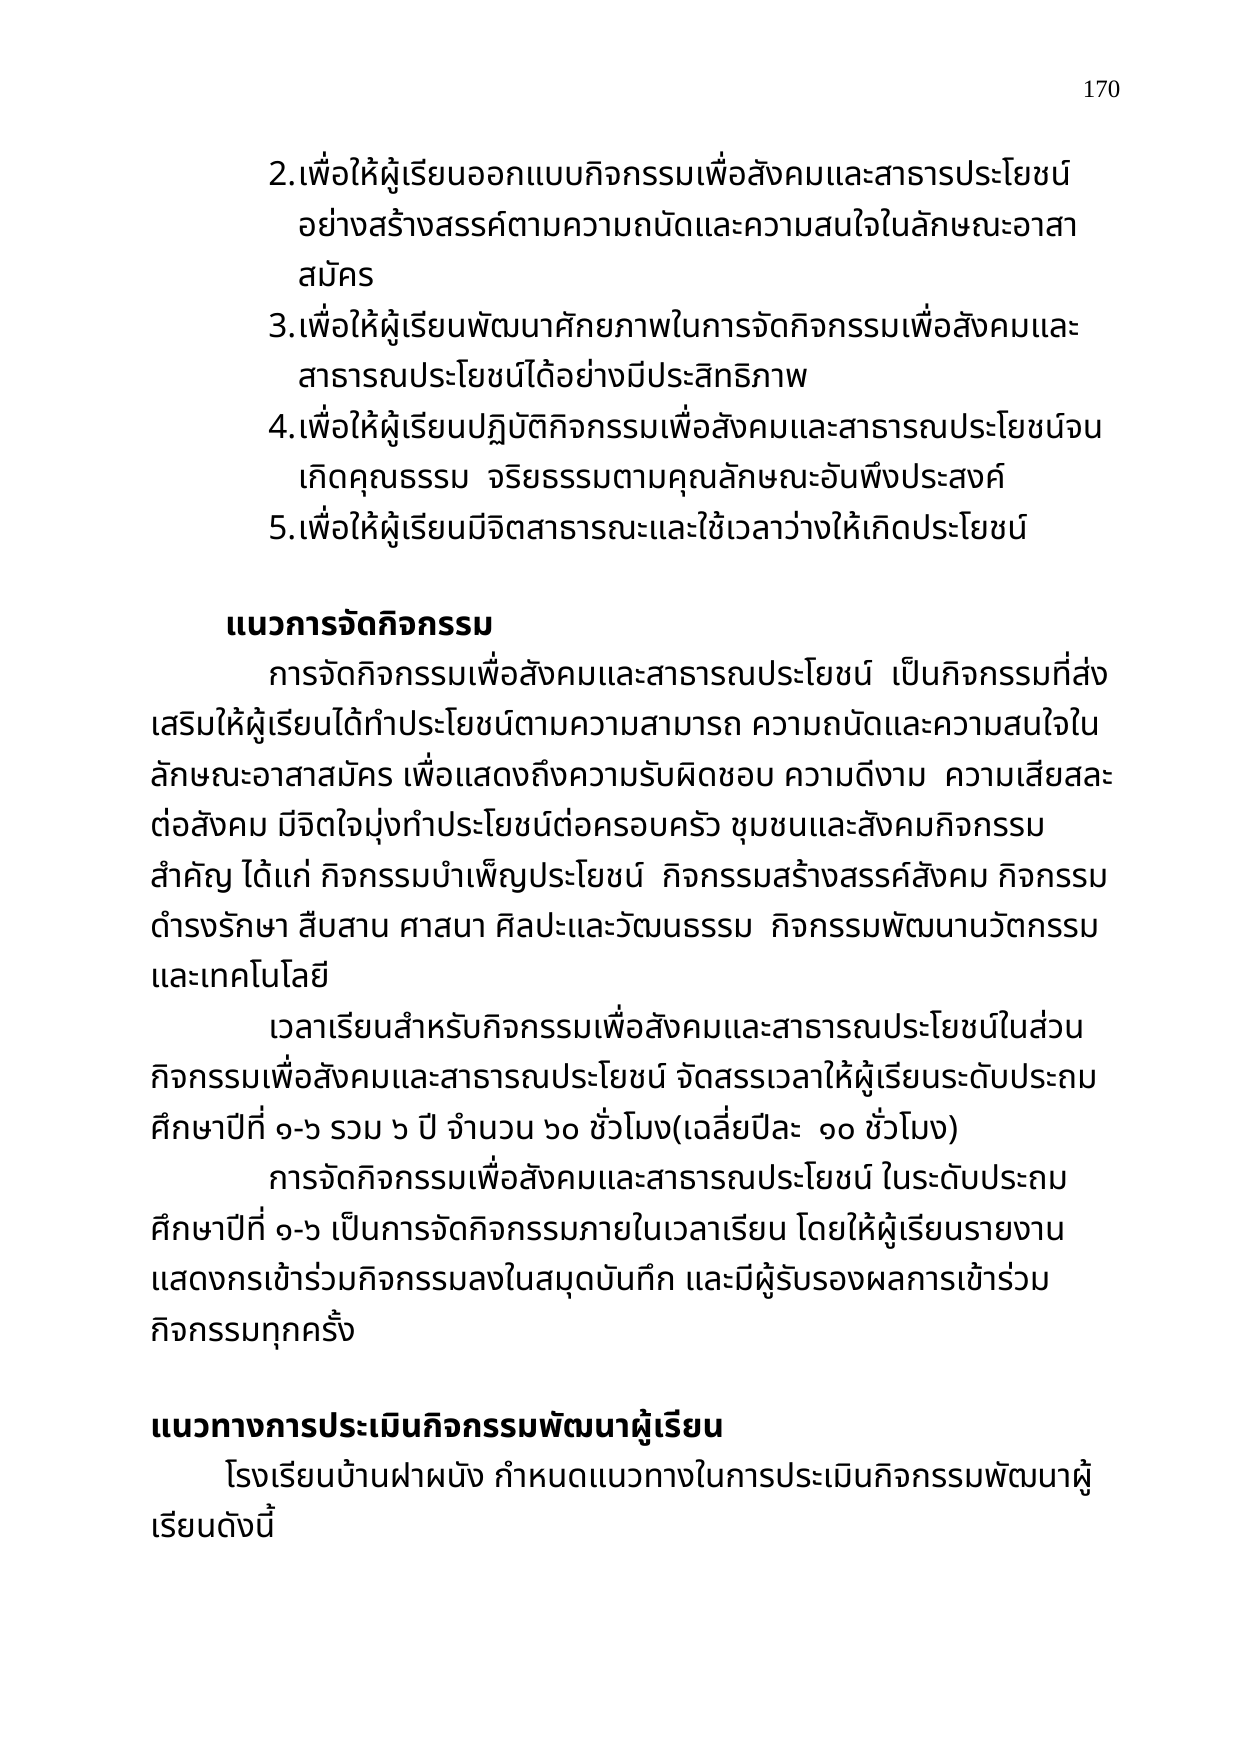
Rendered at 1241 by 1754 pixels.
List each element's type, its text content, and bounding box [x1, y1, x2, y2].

text แนวทางการประเมินกิจกรรมพัฒนาผู้เรียน [150, 1402, 1120, 1452]
text การจัดกิจกรรมเพื่อสังคมและสาธารณประโยชน์ ในระดับประถมศึกษาปีที่ ๑-๖ เป็นการจัดกิจกรรมภายในเวลาเรียน โดยให้ผู้เรียนรายงานแสดงกรเข้าร่วมกิจกรรมลงในสมุดบันทึก และมีผู้รับรองผลการเข้าร่วมกิจกรรมทุกครั้ง [150, 1154, 1120, 1356]
list เพื่อให้ผู้เรียนออกแบบกิจกรรมเพื่อสังคมและสาธารประโยชน์อย่างสร้างสรรค์ตามความถนัดและความสนใจในลักษณะอาสาสมัคร [268, 150, 1120, 301]
text การจัดกิจกรรมเพื่อสังคมและสาธารณประโยชน์ เป็นกิจกรรมที่ส่งเสริมให้ผู้เรียนได้ทำประโยชน์ตามความสามารถ ความถนัดและความสนใจในลักษณะอาสาสมัคร เพื่อแสดงถึงความรับผิดชอบ ความดีงาม ความเสียสละต่อสังคม มีจิตใจมุ่งทำประโยชน์ต่อครอบครัว ชุมชนและสังคมกิจกรรมสำคัญ ได้แก่ กิจกรรมบำเพ็ญประโยชน์ กิจกรรมสร้างสรรค์สังคม กิจกรรมดำรงรักษา สืบสาน ศาสนา ศิลปะและวัฒนธรรม กิจกรรมพัฒนานวัตกรรมและเทคโนโลยี [150, 650, 1120, 1003]
list เพื่อให้ผู้เรียนปฏิบัติกิจกรรมเพื่อสังคมและสาธารณประโยชน์จนเกิดคุณธรรม จริยธรรมตามคุณลักษณะอันพึงประสงค์ [268, 402, 1120, 503]
list เพื่อให้ผู้เรียนมีจิตสาธารณะและใช้เวลาว่างให้เกิดประโยชน์ [268, 503, 1120, 554]
text โรงเรียนบ้านฝาผนัง กำหนดแนวทางในการประเมินกิจกรรมพัฒนาผู้เรียนดังนี้ [150, 1452, 1120, 1553]
text เวลาเรียนสำหรับกิจกรรมเพื่อสังคมและสาธารณประโยชน์ในส่วนกิจกรรมเพื่อสังคมและสาธารณประโยชน์ จัดสรรเวลาให้ผู้เรียนระดับประถมศึกษาปีที่ ๑-๖ รวม ๖ ปี จำนวน ๖๐ ชั่วโมง(เฉลี่ยปีละ ๑๐ ชั่วโมง) [150, 1003, 1120, 1154]
list เพื่อให้ผู้เรียนพัฒนาศักยภาพในการจัดกิจกรรมเพื่อสังคมและสาธารณประโยชน์ได้อย่างมีประสิทธิภาพ [268, 301, 1120, 402]
text แนวการจัดกิจกรรม [225, 599, 1120, 650]
